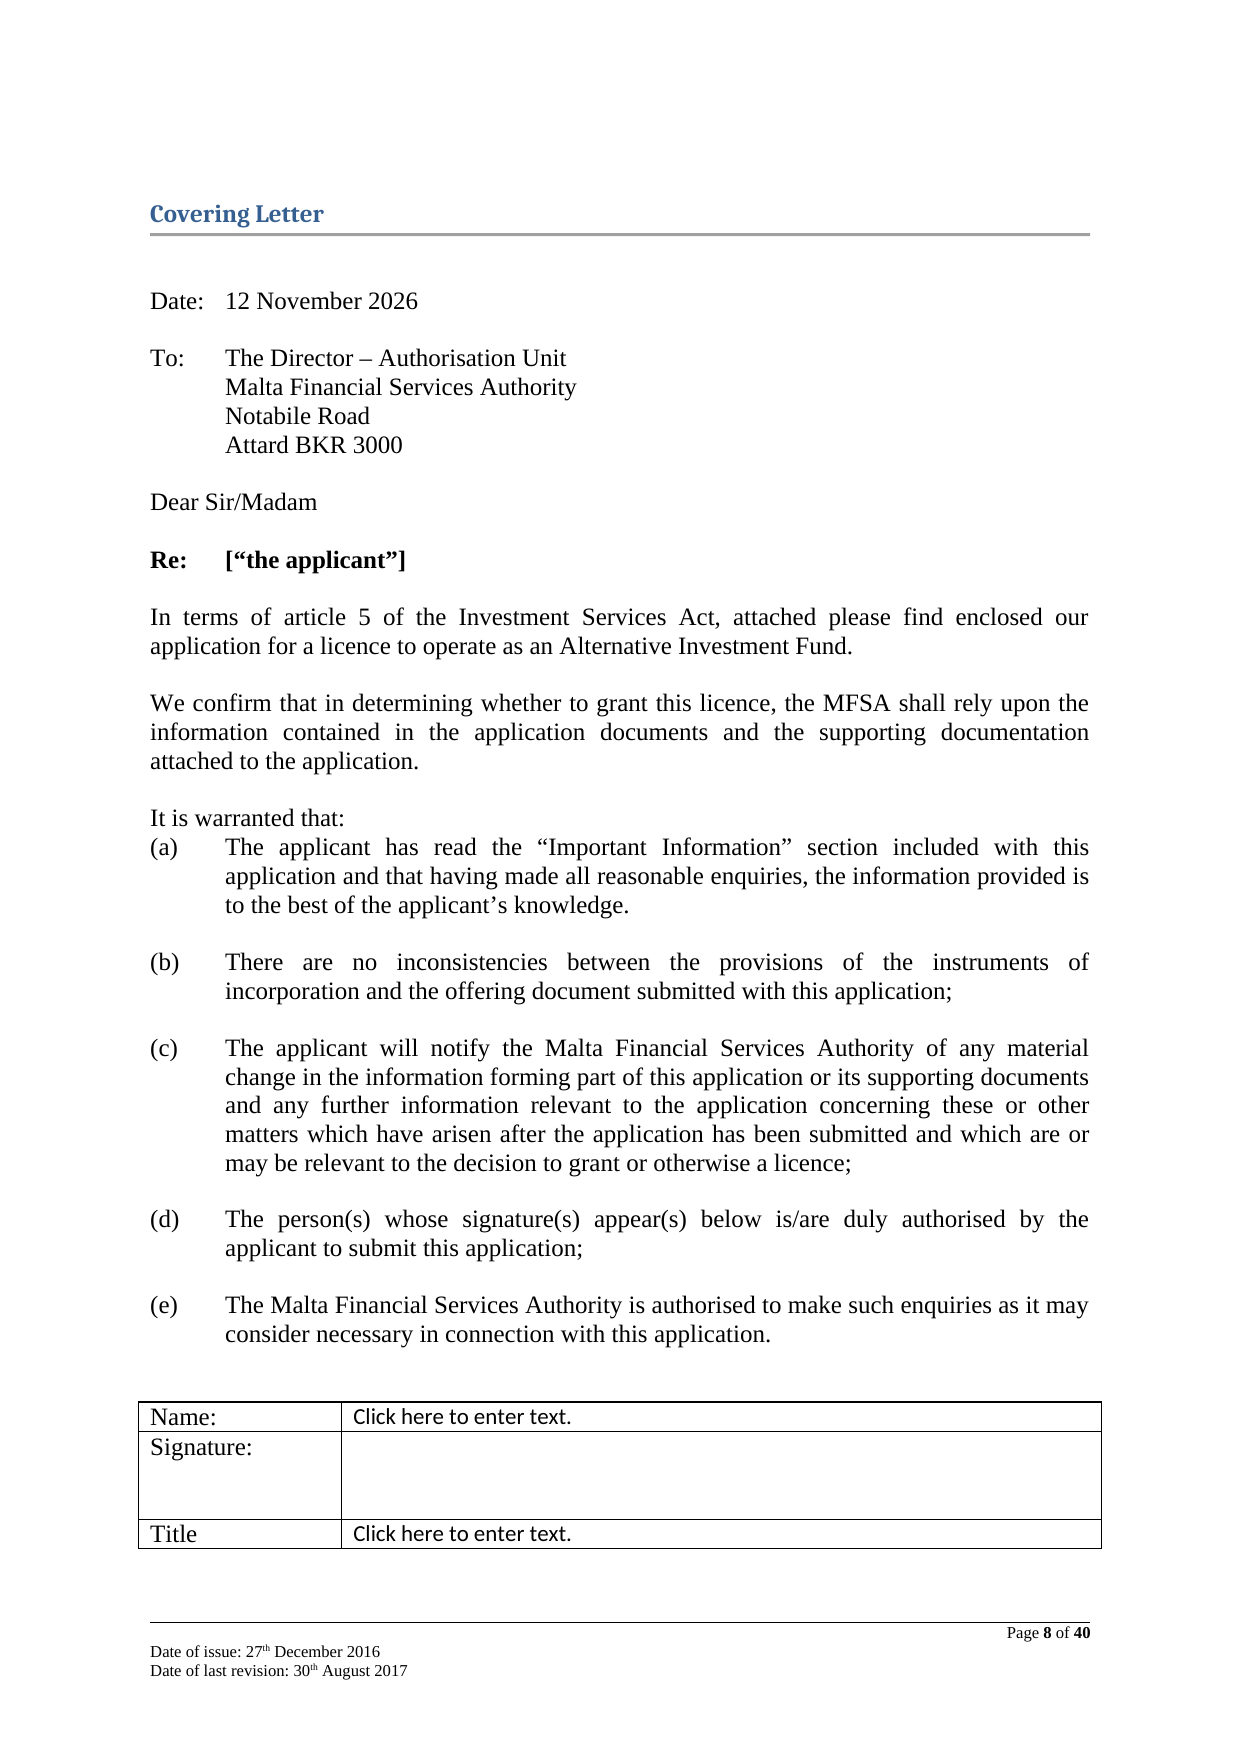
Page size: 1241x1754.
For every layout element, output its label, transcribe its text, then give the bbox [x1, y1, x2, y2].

text Attard BKR 3000 [150, 430, 1090, 458]
text In terms of article 5 of the Investment Services Act, attached please find enclosed our application for a licence to operate as an Alternative Investment Fund. [150, 602, 1090, 660]
text Date: 30 August 2017 [150, 286, 1090, 315]
text We confirm that in determining whether to grant this licence, the MFSA shall rely upon the information contained in the application documents and the supporting documentation attached to the application. [150, 688, 1090, 775]
list There are no inconsistencies between the provisions of the instruments of incorporation and the offering document submitted with this application; [150, 947, 1090, 1005]
table_cell [342, 1432, 1101, 1518]
text It is warranted that: [150, 803, 1090, 832]
text Re: [150, 545, 1090, 573]
table_header Name: [139, 1403, 341, 1431]
table_cell Title [139, 1520, 341, 1548]
text Dear Sir/Madam [150, 487, 1090, 516]
subtitle Covering Letter [150, 200, 1090, 229]
list The Malta Financial Services Authority is authorised to make such enquiries as it may consider necessary in connection with this application. [150, 1290, 1090, 1348]
list The applicant will notify the Malta Financial Services Authority of any material change in the information forming part of this application or its supporting documents and any further information relevant to the application concerning these or other matters which have arisen after the application has been submitted and which are or may be relevant to the decision to grant or otherwise a licence; [150, 1033, 1090, 1177]
text Notabile Road [150, 401, 1090, 430]
table_cell Signature: [139, 1432, 341, 1518]
list The person(s) whose signature(s) appear(s) below is/are duly authorised by the applicant to submit this application; [150, 1204, 1090, 1262]
text Malta Financial Services Authority [150, 372, 1090, 401]
list The applicant has read the “Important Information” section included with this application and that having made all reasonable enquiries, the information provided is to the best of the applicant’s knowledge. [150, 832, 1090, 918]
text To: The Director – Authorisation Unit [150, 343, 1090, 372]
